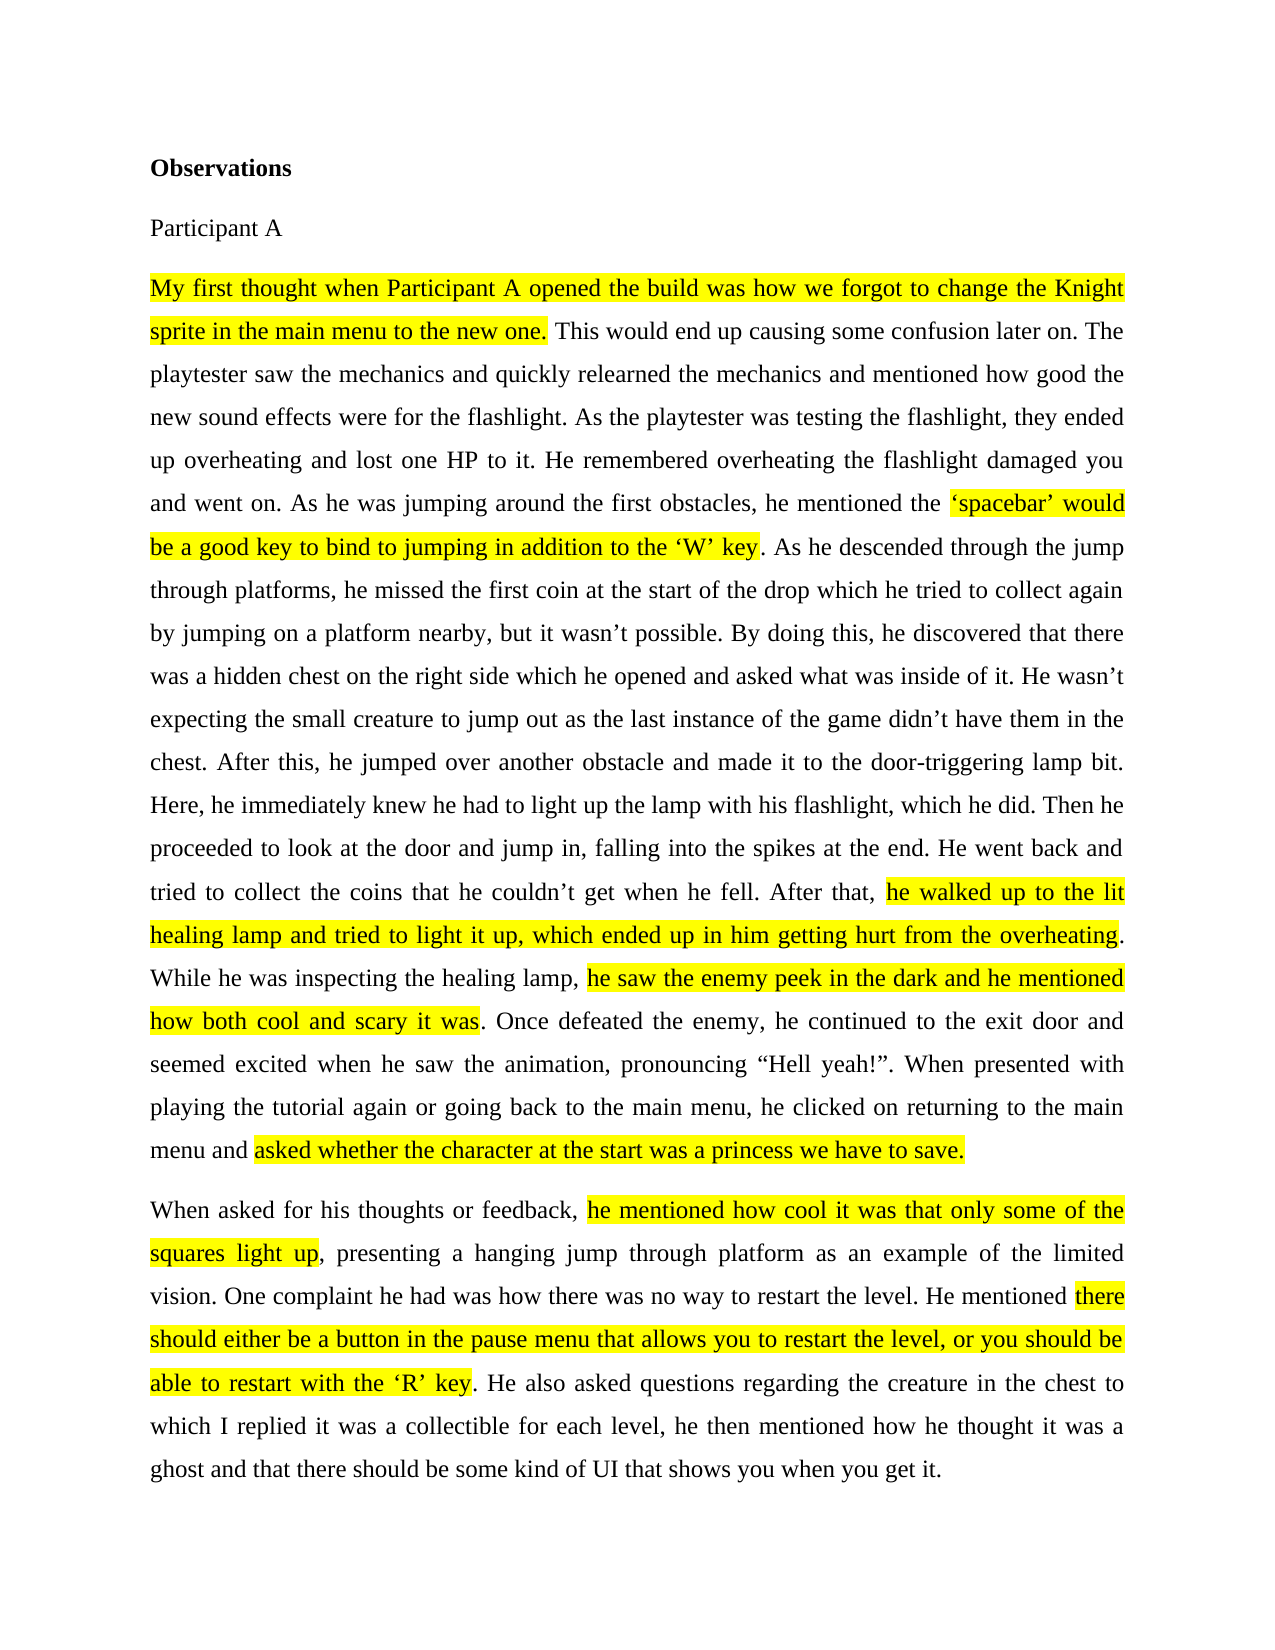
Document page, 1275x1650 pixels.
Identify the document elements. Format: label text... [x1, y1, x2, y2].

text When asked for his thoughts or feedback, he mentioned how cool it was that only some of the squares light up, presenting a hanging jump through platform as an example of the limited vision. One complaint he had was how there was no way to restart the level. He mentioned there should either be a button in the pause menu that allows you to restart the level, or you should be able to restart with the ‘R’ key. He also asked questions regarding the creature in the chest to which I replied it was a collectible for each level, he then mentioned how he thought it was a ghost and that there should be some kind of UI that shows you when you get it. [150, 1353, 1125, 1483]
text Observations [150, 153, 1125, 182]
text When asked for his thoughts or feedback, he mentioned how cool it was that only some of the squares light up, presenting a hanging jump through platform as an example of the limited vision. One complaint he had was how there was no way to restart the level. He mentioned there should either be a button in the pause menu that allows you to restart the level, or you should be able to restart with the ‘R’ key. He also asked questions regarding the creature in the chest to which I replied it was a collectible for each level, he then mentioned how he thought it was a ghost and that there should be some kind of UI that shows you when you get it. [150, 1195, 1125, 1325]
text Participant A [150, 213, 1125, 242]
text My first thought when Participant A opened the build was how we forgot to change the Knight sprite in the main menu to the new one. This would end up causing some confusion later on. The playtester saw the mechanics and quickly relearned the mechanics and mentioned how good the new sound effects were for the flashlight. As the playtester was testing the flashlight, they ended up overheating and lost one HP to it. He remembered overheating the flashlight damaged you and went on. As he was jumping around the first obstacles, he mentioned the ‘spacebar’ would be a good key to bind to jumping in addition to the ‘W’ key. As he descended through the jump through platforms, he missed the first coin at the start of the drop which he tried to collect again by jumping on a platform nearby, but it wasn’t possible. By doing this, he discovered that there was a hidden chest on the right side which he opened and asked what was inside of it. He wasn’t expecting the small creature to jump out as the last instance of the game didn’t have them in the chest. After this, he jumped over another obstacle and made it to the door-triggering lamp bit. Here, he immediately knew he had to light up the lamp with his flashlight, which he did. Then he proceeded to look at the door and jump in, falling into the spikes at the end. He went back and tried to collect the coins that he couldn’t get when he fell. After that, he walked up to the lit healing lamp and tried to light it up, which ended up in him getting hurt from the overheating. While he was inspecting the healing lamp, he saw the enemy peek in the dark and he mentioned how both cool and scary it was. Once defeated the enemy, he continued to the exit door and seemed excited when he saw the animation, pronouncing “Hell yeah!”. When presented with playing the tutorial again or going back to the main menu, he clicked on returning to the main menu and asked whether the character at the start was a princess we have to save. [150, 302, 1125, 1164]
